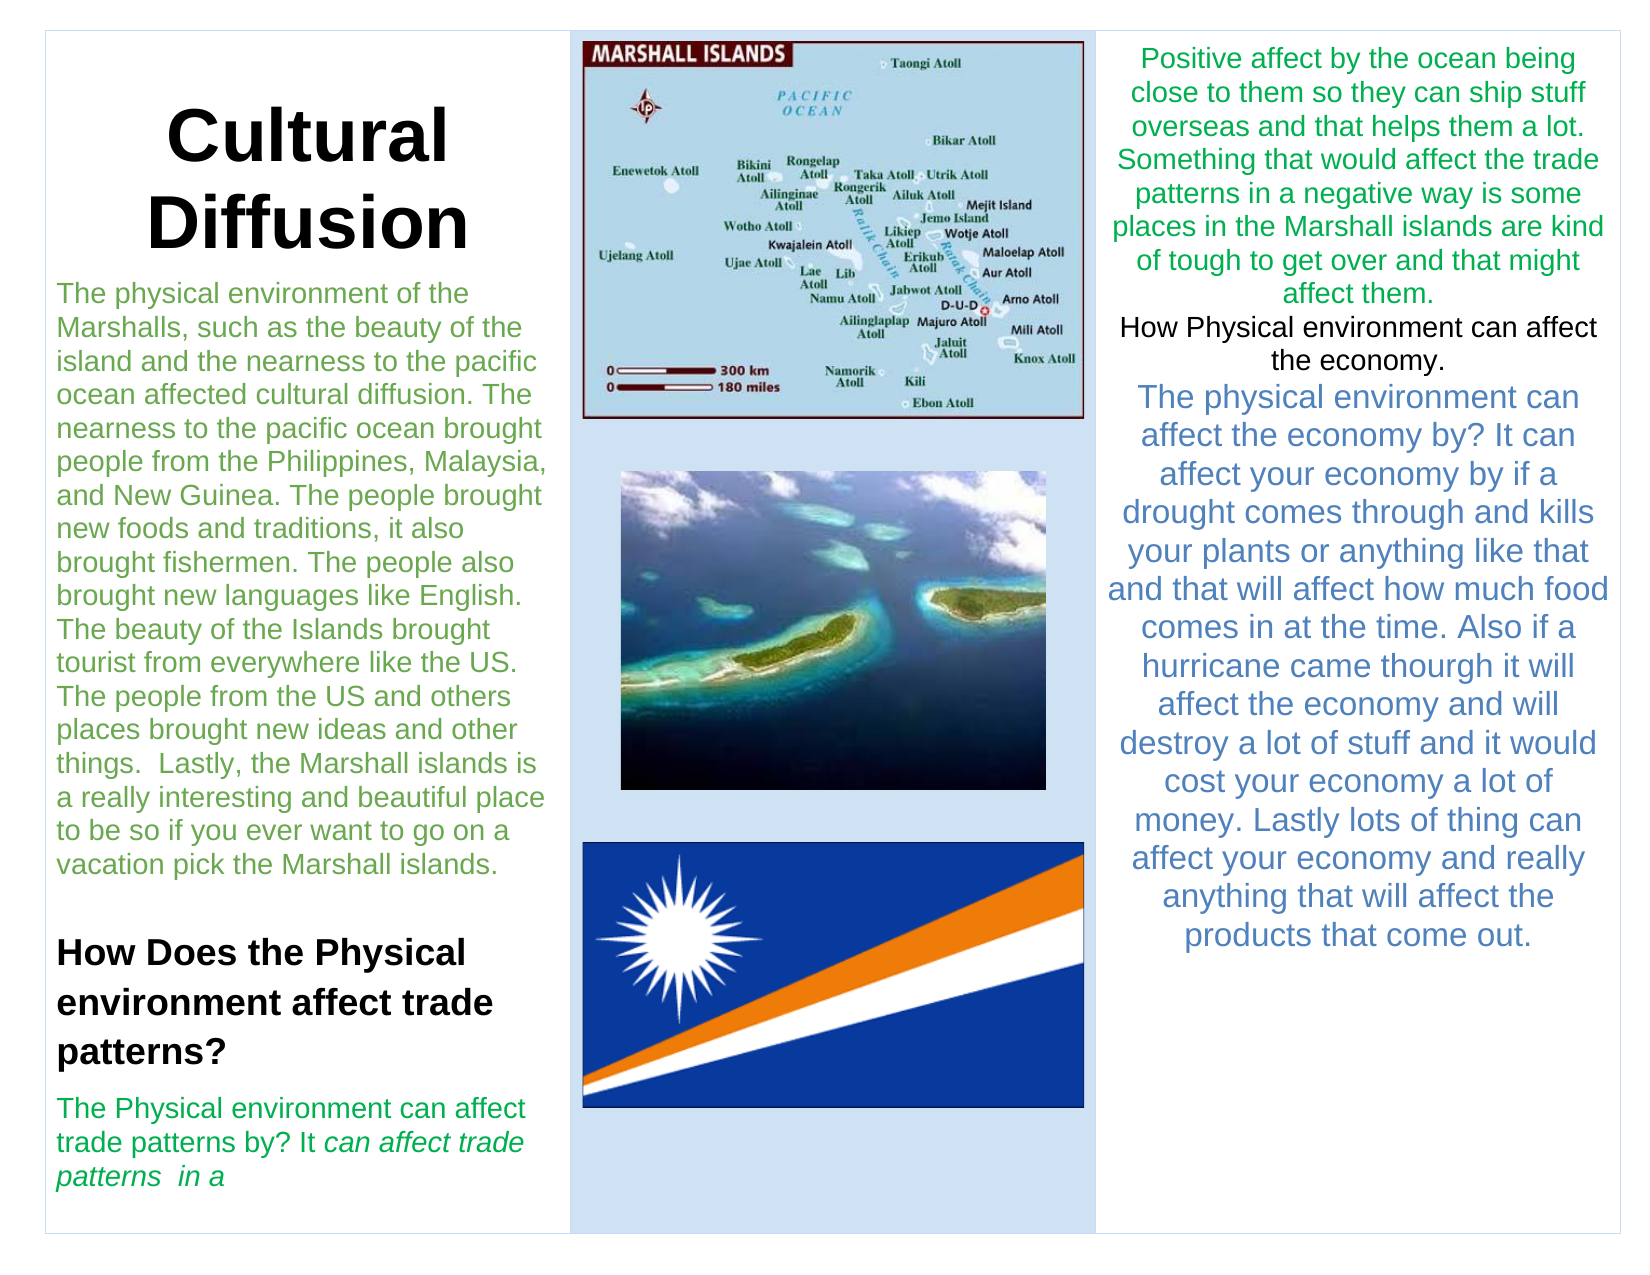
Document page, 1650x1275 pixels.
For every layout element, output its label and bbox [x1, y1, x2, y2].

table_header [1096, 31, 1620, 1233]
table_header [571, 31, 1095, 1233]
table_header [46, 31, 570, 1233]
picture [582, 842, 1085, 1108]
picture [620, 471, 1046, 790]
picture [582, 41, 1085, 419]
